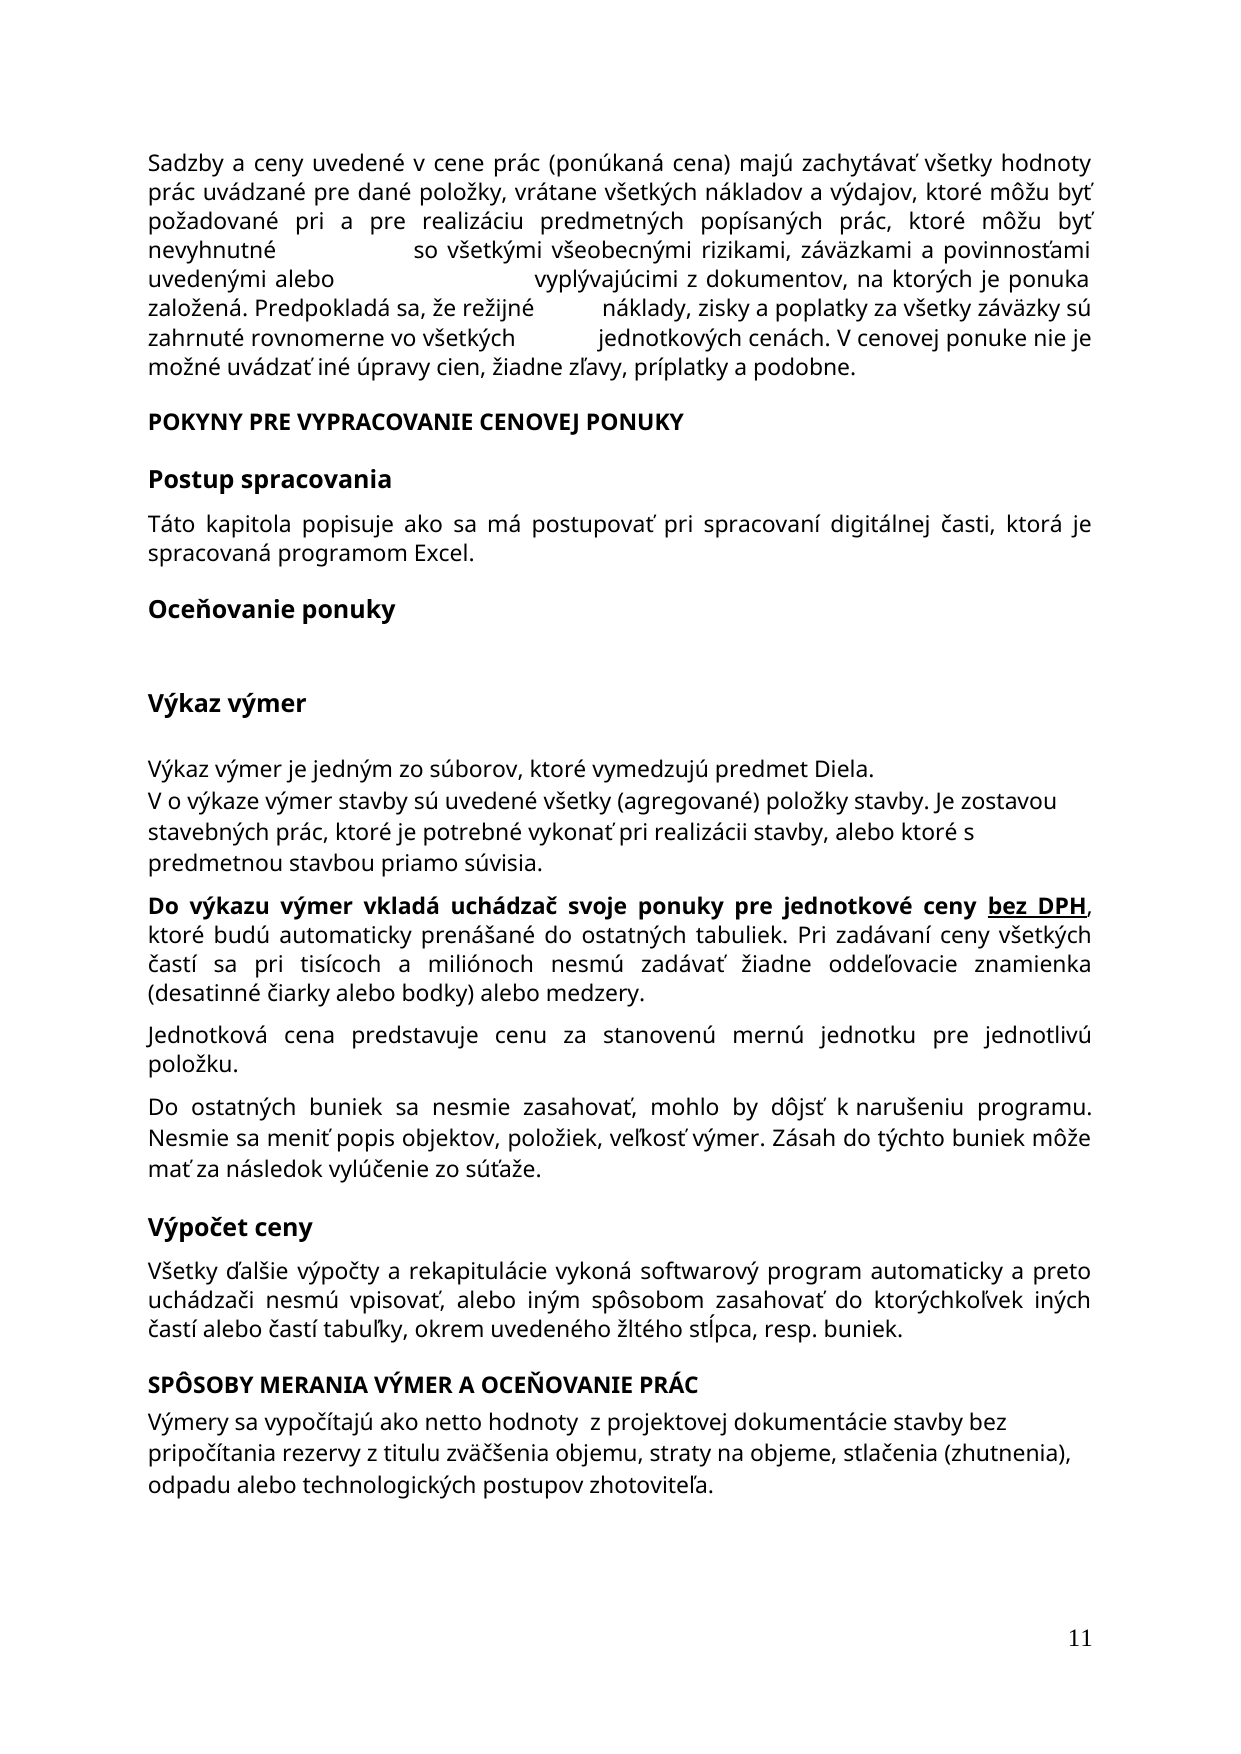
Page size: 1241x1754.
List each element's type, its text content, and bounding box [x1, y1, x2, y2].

text Do ostatných buniek sa nesmie zasahovať, mohlo by dôjsť k narušeniu programu. Nesmie sa meniť popis objektov, položiek, veľkosť výmer. Zásah do týchto buniek môže mať za následok vylúčenie zo súťaže. [148, 1091, 1093, 1184]
subtitle Výpočet ceny [148, 1209, 1093, 1244]
subtitle Výkaz výmer [148, 685, 1093, 719]
subtitle Oceňovanie ponuky [148, 592, 1093, 626]
subtitle Spôsoby merania výmer a oceňovanie prác [148, 1369, 1093, 1400]
text Jednotková cena predstavuje cenu za stanovenú mernú jednotku pre jednotlivú položku. [148, 1020, 1093, 1078]
text Táto kapitola popisuje ako sa má postupovať pri spracovaní digitálnej časti, ktorá je spracovaná programom Excel. [148, 509, 1093, 567]
subtitle Pokyny pre vypracovanie cenovej ponuky [148, 406, 1093, 437]
text V o výkaze výmer stavby sú uvedené všetky (agregované) položky stavby. Je zostavou stavebných prác, ktoré je potrebné vykonať pri realizácii stavby, alebo ktoré s predmetnou stavbou priamo súvisia. [148, 784, 1093, 878]
text Do výkazu výmer vkladá uchádzač svoje ponuky pre jednotkové ceny bez DPH, ktoré budú automaticky prenášané do ostatných tabuliek. Pri zadávaní ceny všetkých častí sa pri tisícoch a miliónoch nesmú zadávať žiadne oddeľovacie znamienka (desatinné čiarky alebo bodky) alebo medzery. [148, 891, 1093, 1007]
text Sadzby a ceny uvedené v cene prác (ponúkaná cena) majú zachytávať všetky hodnoty prác uvádzané pre dané položky, vrátane všetkých nákladov a výdajov, ktoré môžu byť požadované pri a pre realizáciu predmetných popísaných prác, ktoré môžu byť nevyhnutné so všetkými všeobecnými rizikami, záväzkami a povinnosťami uvedenými alebo vyplývajúcimi z dokumentov, na ktorých je ponuka založená. Predpokladá sa, že režijné náklady, zisky a poplatky za všetky záväzky sú zahrnuté rovnomerne vo všetkých jednotkových cenách. V cenovej ponuke nie je možné uvádzať iné úpravy cien, žiadne zľavy, príplatky a podobne. [148, 148, 1093, 381]
text Výkaz výmer je jedným zo súborov, ktoré vymedzujú predmet Diela. [148, 753, 1093, 784]
text Všetky ďalšie výpočty a rekapitulácie vykoná softwarový program automaticky a preto uchádzači nesmú vpisovať, alebo iným spôsobom zasahovať do ktorýchkoľvek iných častí alebo častí tabuľky, okrem uvedeného žltého stĺpca, resp. buniek. [148, 1256, 1093, 1344]
text Výmery sa vypočítajú ako netto hodnoty z projektovej dokumentácie stavby bez pripočítania rezervy z titulu zväčšenia objemu, straty na objeme, stlačenia (zhutnenia), odpadu alebo technologických postupov zhotoviteľa. [148, 1406, 1093, 1500]
subtitle Postup spracovania [148, 462, 1093, 496]
